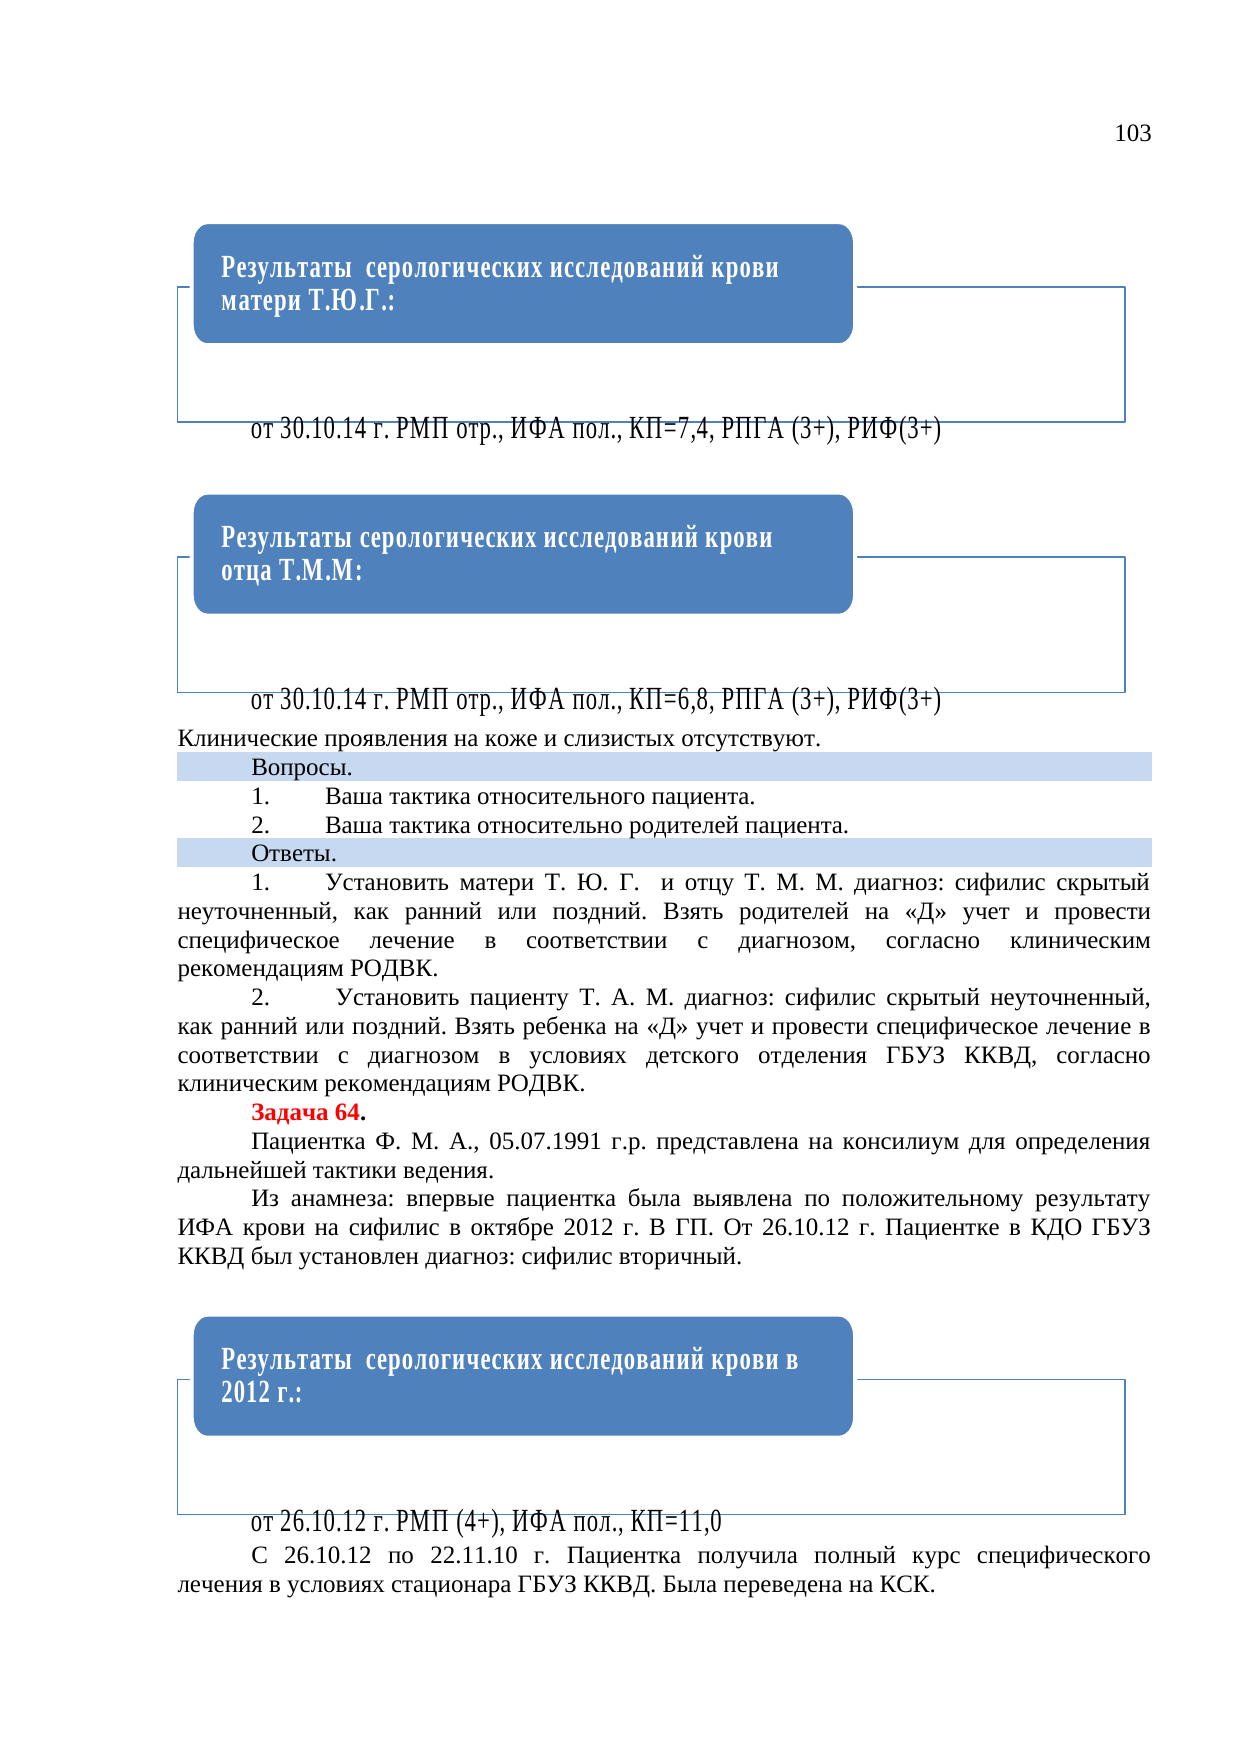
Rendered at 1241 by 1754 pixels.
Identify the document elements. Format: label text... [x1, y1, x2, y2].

text С 26.10.12 по 22.11.10 г. Пациентка получила полный курс специфического лечения в условиях стационара ГБУЗ ККВД. Была переведена на КСК. [177, 1540, 1152, 1598]
text Из анамнеза: впервые пациентка была выявлена по положительному результату ИФА крови на сифилис в октябре 2012 г. В ГП. От 26.10.12 г. Пациентке в КДО ГБУЗ ККВД был установлен диагноз: сифилис вторичный. [177, 1183, 1152, 1270]
text Задача 64. [177, 1097, 1152, 1126]
text Клинические проявления на коже и слизистых отсутствуют. [177, 177, 1152, 752]
text 1. Ваша тактика относительного пациента. [177, 781, 1152, 810]
text Ответы. [177, 838, 1152, 867]
text 2. Ваша тактика относительно родителей пациента. [177, 810, 1152, 838]
text Пациентка Ф. М. А., 05.07.1991 г.р. представлена на консилиум для определения дальнейшей тактики ведения. [177, 1126, 1152, 1183]
text Вопросы. [177, 752, 1152, 781]
text 2. Установить пациенту Т. А. М. диагноз: сифилис скрытый неуточненный, как ранний или поздний. Взять ребенка на «Д» учет и провести специфическое лечение в соответствии с диагнозом в условиях детского отделения ГБУЗ ККВД, согласно клиническим рекомендациям РОДВК. [177, 982, 1152, 1097]
text 1. Установить матери Т. Ю. Г. и отцу Т. М. М. диагноз: сифилис скрытый неуточненный, как ранний или поздний. Взять родителей на «Д» учет и провести специфическое лечение в соответствии с диагнозом, согласно клиническим рекомендациям РОДВК. [177, 867, 1152, 982]
